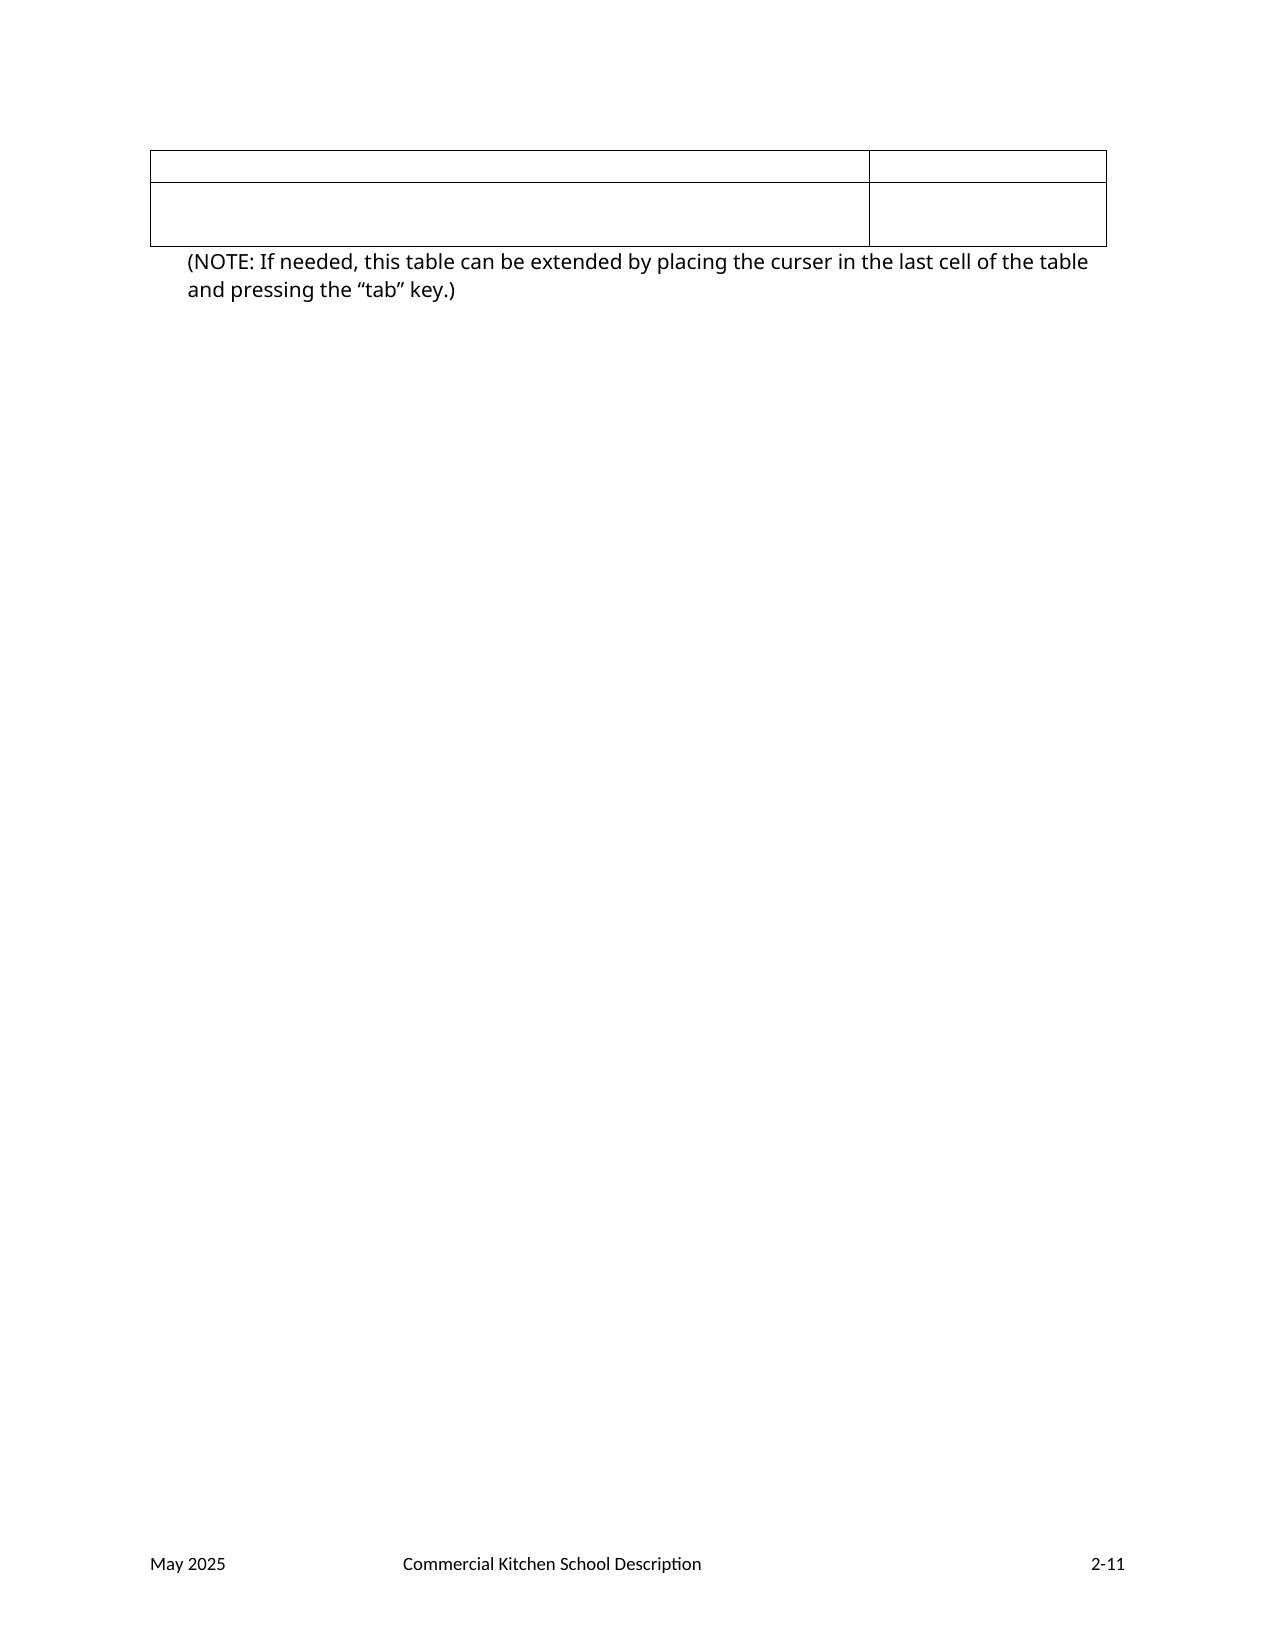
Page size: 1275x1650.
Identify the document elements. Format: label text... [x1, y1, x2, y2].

text (NOTE: If needed, this table can be extended by placing the curser in the last cell of the table and pressing the “tab” key.) [187, 247, 1125, 304]
table_cell [870, 183, 1106, 246]
table_cell [151, 151, 869, 182]
table_cell [151, 183, 869, 246]
table_cell [870, 151, 1106, 182]
